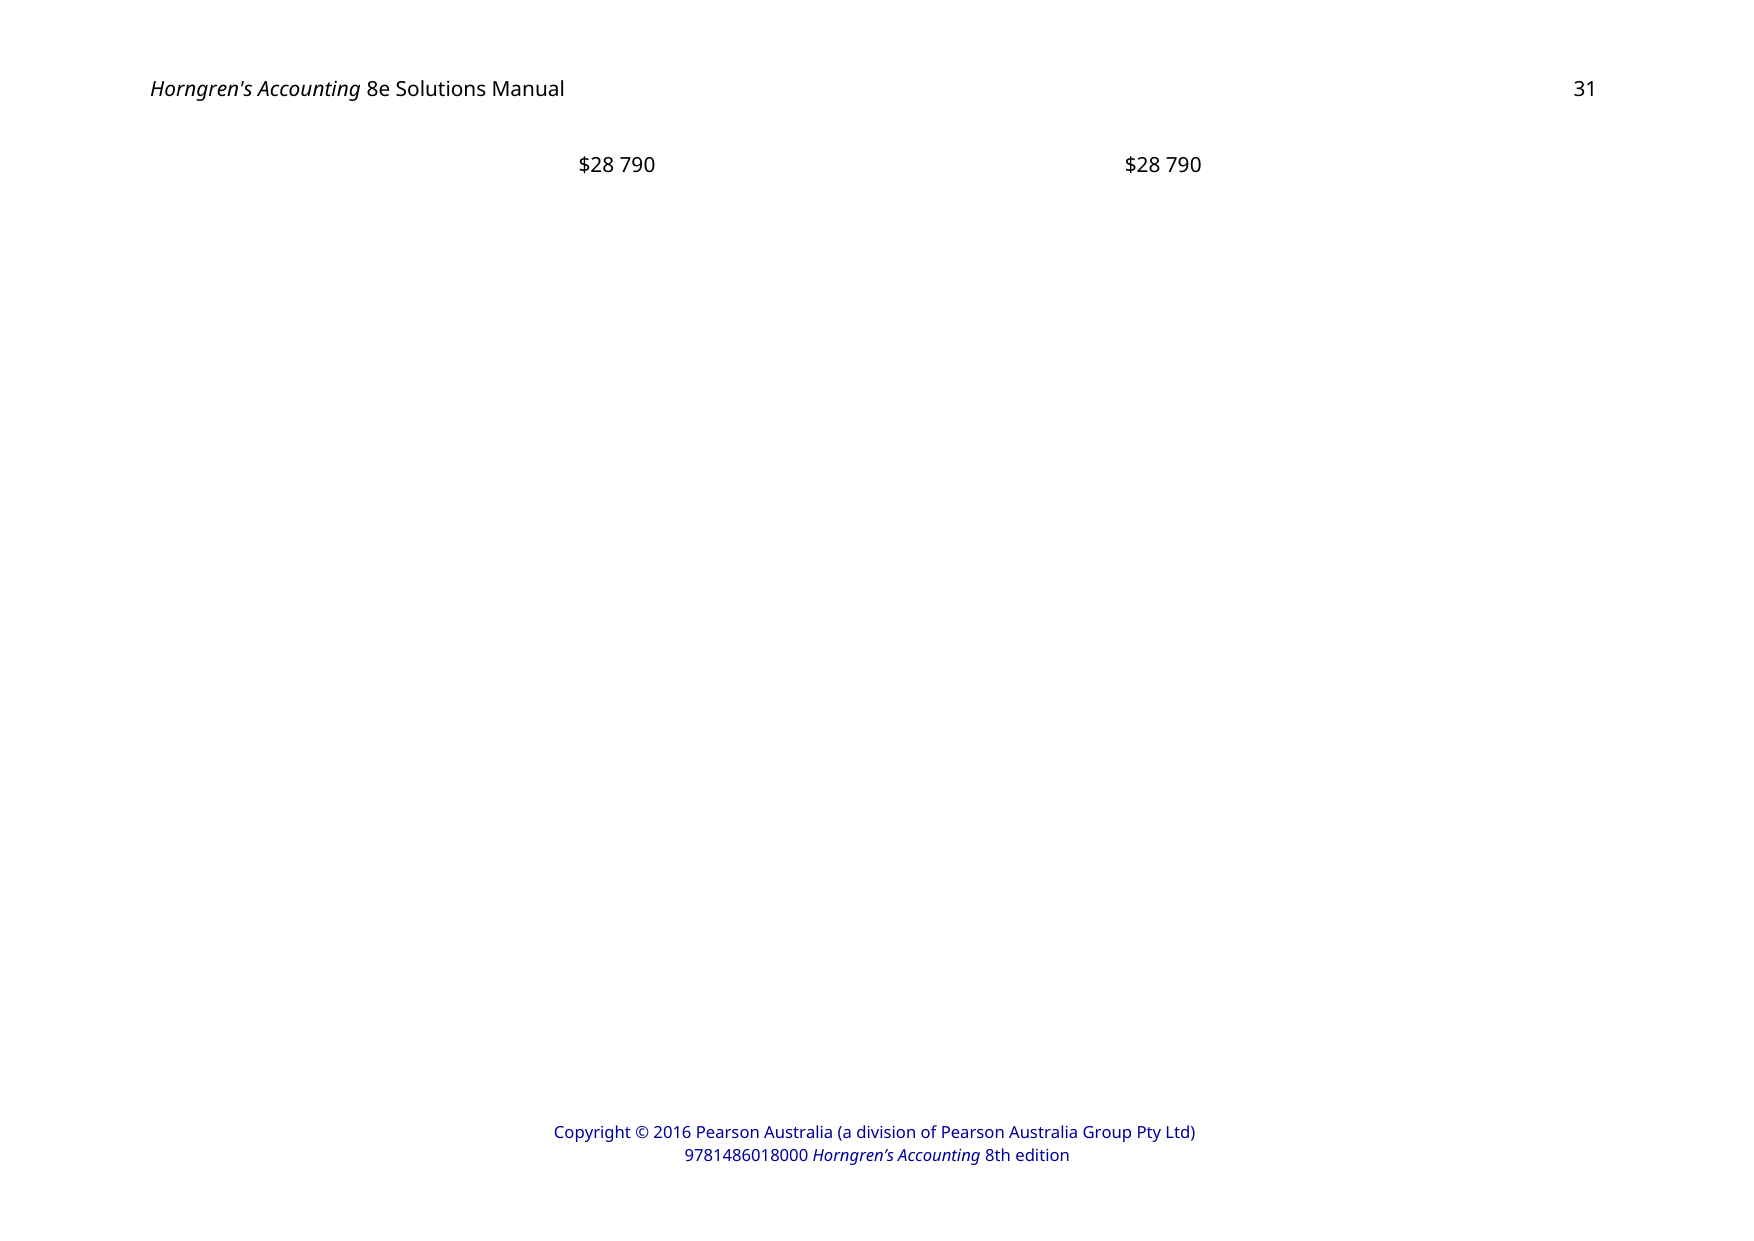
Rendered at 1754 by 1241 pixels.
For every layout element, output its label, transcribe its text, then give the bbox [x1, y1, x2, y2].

text $28 790 $28 790 [150, 150, 1604, 178]
